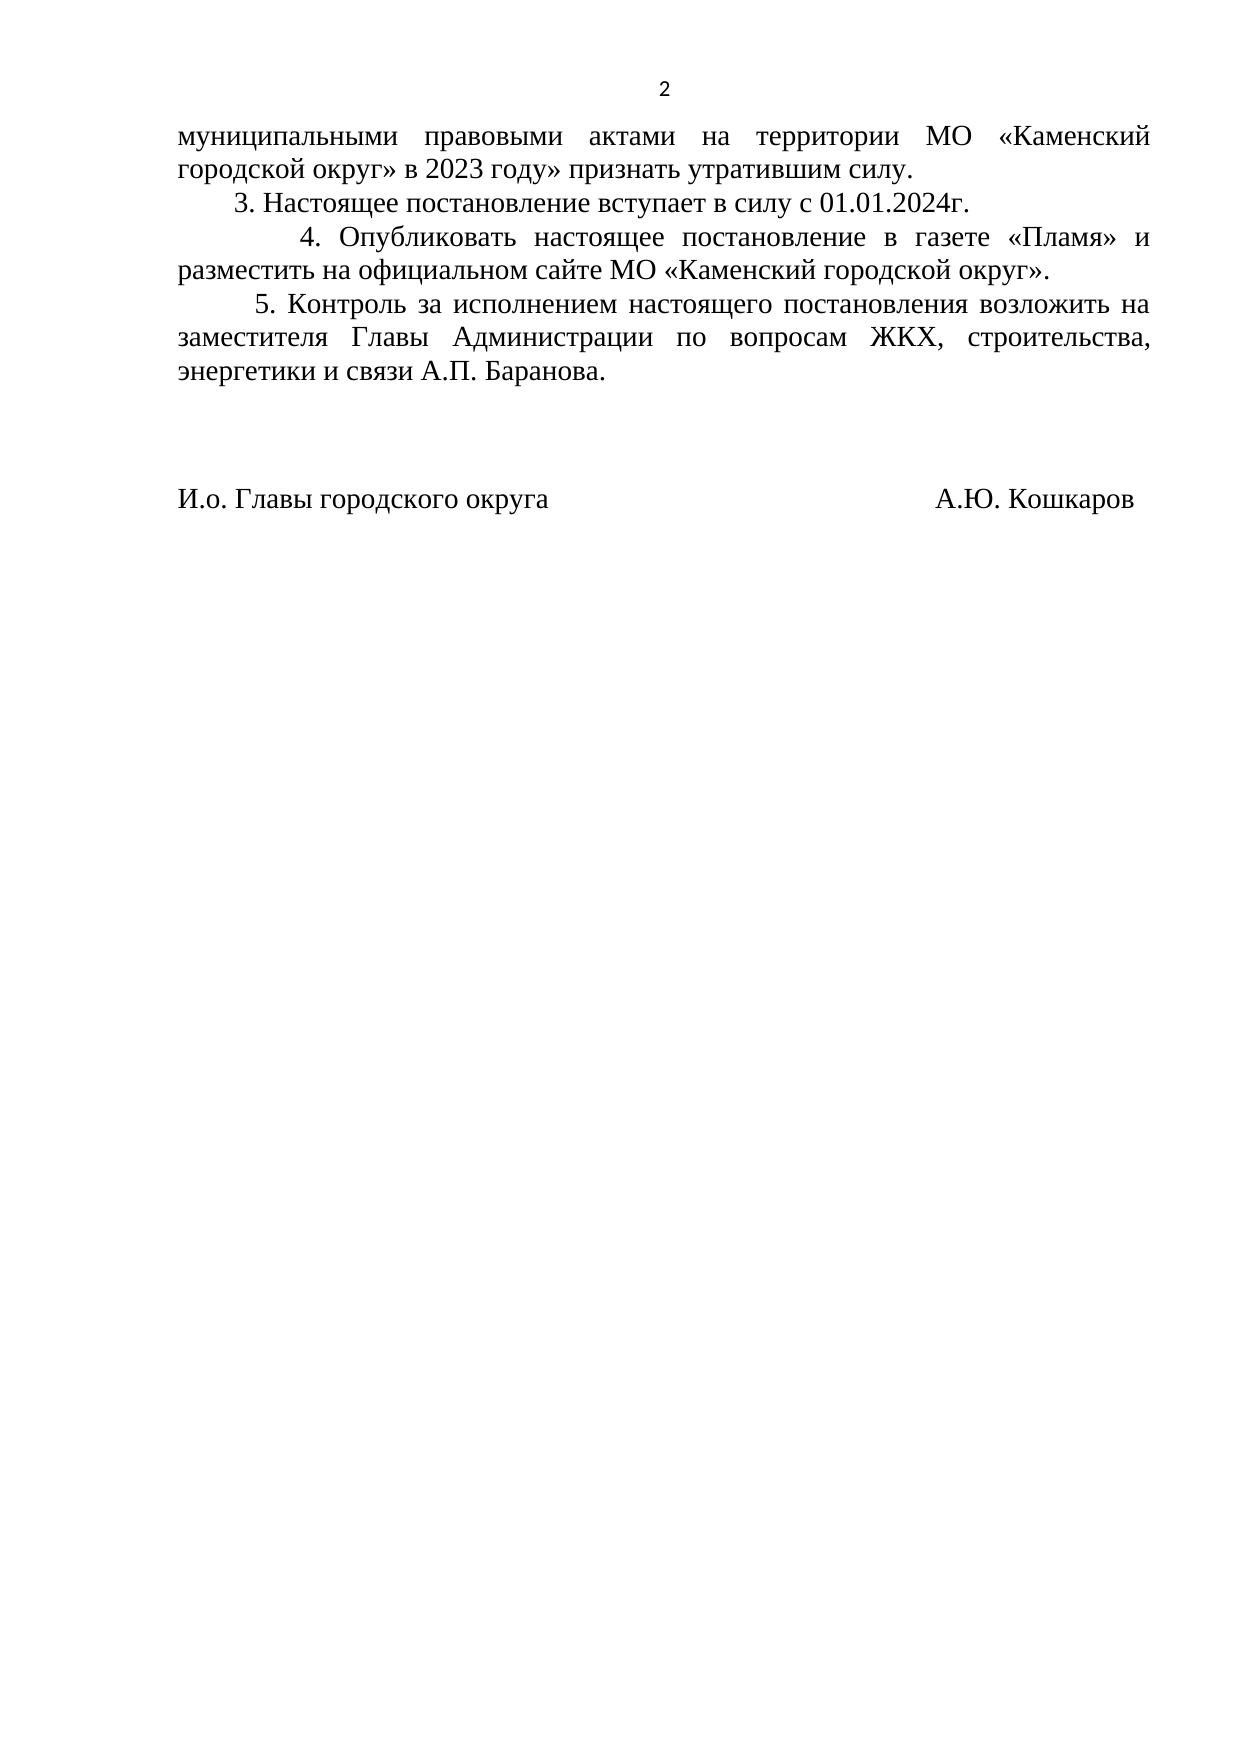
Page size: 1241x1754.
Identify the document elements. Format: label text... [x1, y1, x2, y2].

text И.о. Главы городского округа А.Ю. Кошкаров [177, 482, 1152, 515]
text 3. Настоящее постановление вступает в силу с 01.01.2024г. [177, 185, 1152, 219]
text 4. Опубликовать настоящее постановление в газете «Пламя» и разместить на официальном сайте МО «Каменский городской округ». [177, 219, 1152, 286]
text 5. Контроль за исполнением настоящего постановления возложить на заместителя Главы Администрации по вопросам ЖКХ, строительства, энергетики и связи А.П. Баранова. [177, 286, 1152, 386]
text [177, 118, 1152, 185]
